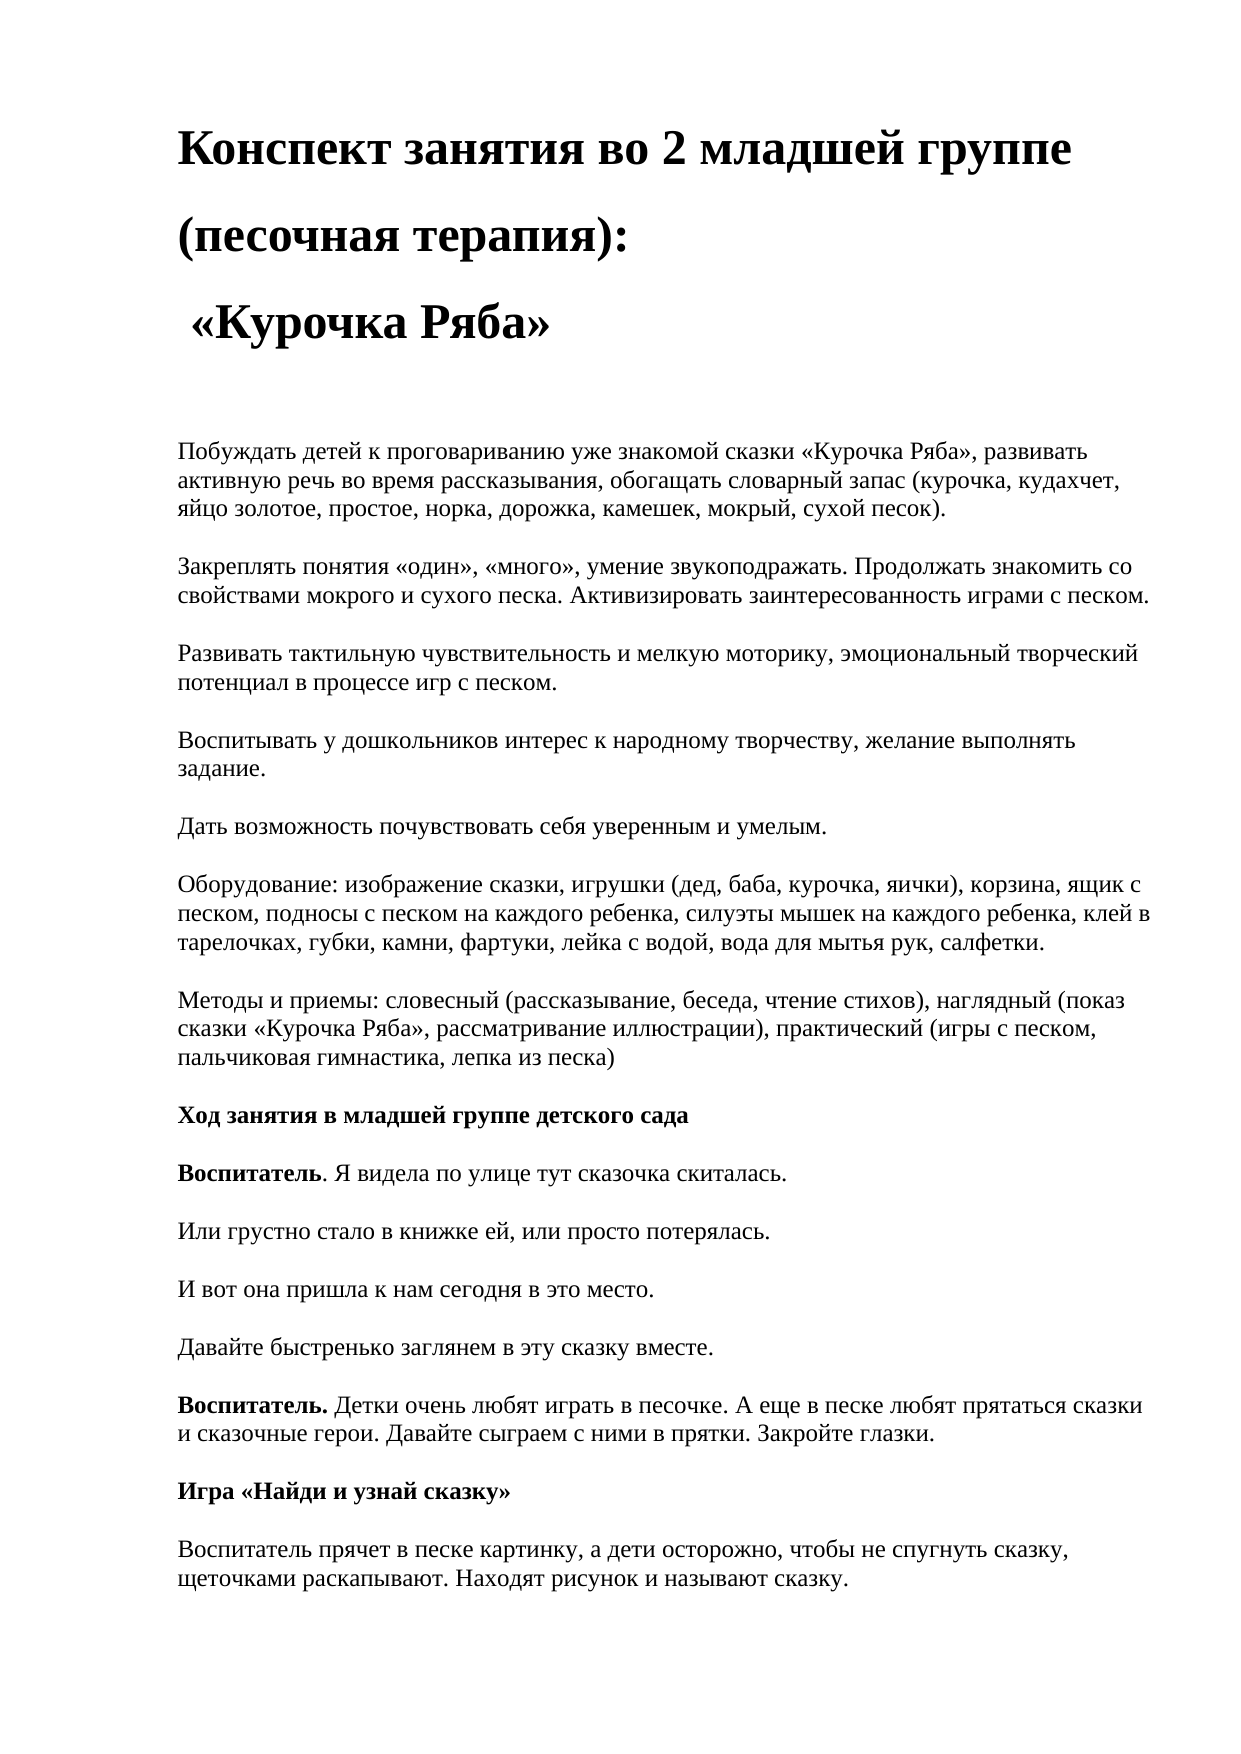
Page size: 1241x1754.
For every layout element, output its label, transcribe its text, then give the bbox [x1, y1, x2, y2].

text Игра «Найди и узнай сказку» [177, 1476, 1152, 1505]
text Методы и приемы: словесный (рассказывание, беседа, чтение стихов), наглядный (показ сказки «Курочка Ряба», рассматривание иллюстрации), практический (игры с песком, пальчиковая гимнастика, лепка из песка) [177, 985, 1152, 1071]
text (песочная терапия): [177, 205, 1152, 262]
text Давайте быстренько заглянем в эту сказку вместе. [177, 1332, 1152, 1361]
text Воспитывать у дошкольников интерес к народному творчеству, желание выполнять задание. [177, 725, 1152, 782]
text Воспитатель. Я видела по улице тут сказочка скиталась. [177, 1158, 1152, 1187]
text Воспитатель прячет в песке картинку, а дети осторожно, чтобы не спугнуть сказку, щеточками раскапывают. Находят рисунок и называют сказку. [177, 1534, 1152, 1592]
text Дать возможность почувствовать себя уверенным и умелым. [177, 811, 1152, 840]
text Оборудование: изображение сказки, игрушки (дед, баба, курочка, яички), корзина, ящик с песком, подносы с песком на каждого ребенка, силуэты мышек на каждого ребенка, клей в тарелочках, губки, камни, фартуки, лейка с водой, вода для мытья рук, салфетки. [177, 869, 1152, 956]
text Побуждать детей к проговариванию уже знакомой сказки «Курочка Ряба», развивать активную речь во время рассказывания, обогащать словарный запас (курочка, кудахчет, яйцо золотое, простое, норка, дорожка, камешек, мокрый, сухой песок). [177, 436, 1152, 522]
text Конспект занятия во 2 младшей группе [177, 118, 1152, 176]
text Или грустно стало в книжке ей, или просто потерялась. [177, 1216, 1152, 1245]
text Закреплять понятия «один», «много», умение звукоподражать. Продолжать знакомить со свойствами мокрого и сухого песка. Активизировать заинтересованность играми с песком. [177, 551, 1152, 609]
text «Курочка Ряба» [177, 291, 1152, 349]
text Воспитатель. Детки очень любят играть в песочке. А еще в песке любят прятаться сказки и сказочные герои. Давайте сыграем с ними в прятки. Закройте глазки. [177, 1390, 1152, 1447]
text Развивать тактильную чувствительность и мелкую моторику, эмоциональный творческий потенциал в процессе игр с песком. [177, 638, 1152, 696]
text И вот она пришла к нам сегодня в это место. [177, 1274, 1152, 1303]
text Ход занятия в младшей группе детского сада [177, 1100, 1152, 1129]
